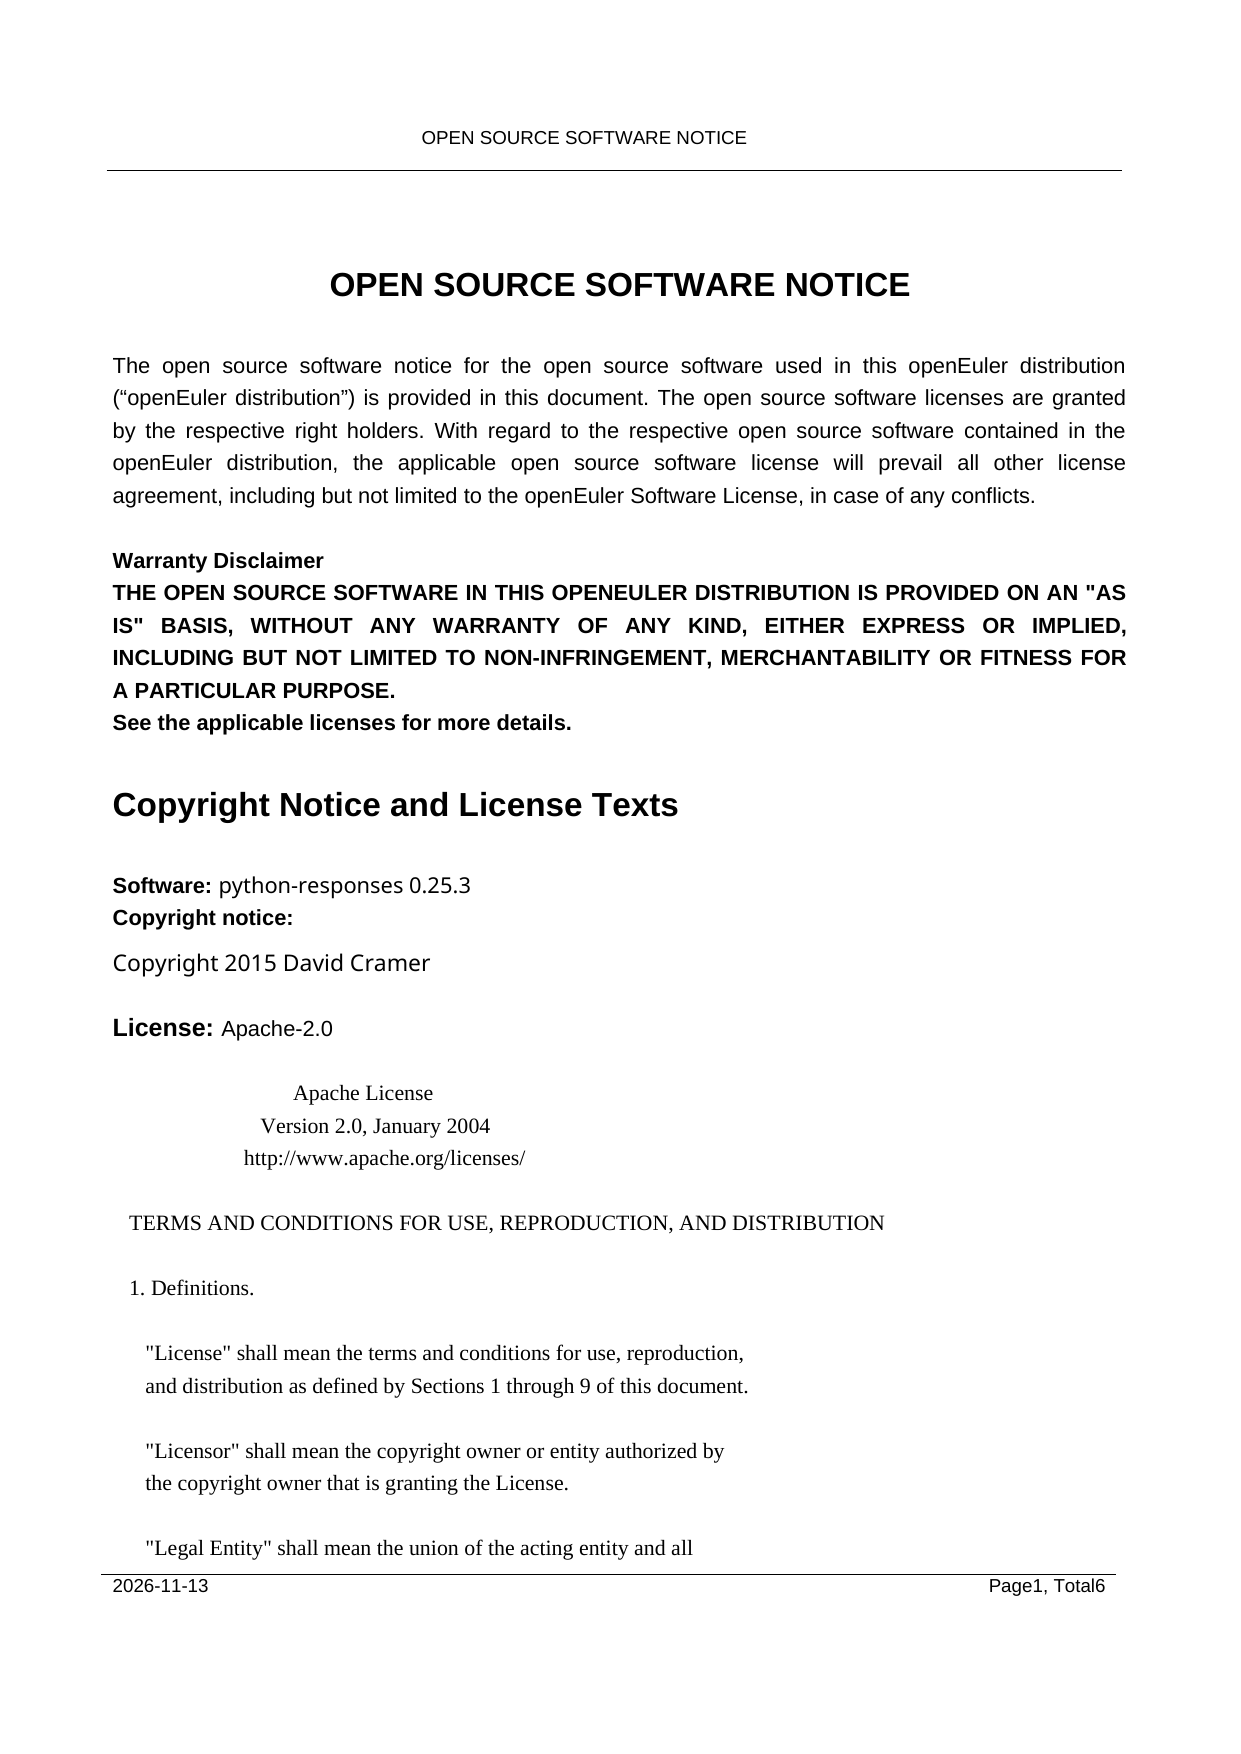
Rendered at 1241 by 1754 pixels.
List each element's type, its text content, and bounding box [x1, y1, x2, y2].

text OPEN SOURCE SOFTWARE NOTICE [112, 251, 1128, 316]
text The open source software notice for the open source software used in this openEuler distribution (“openEuler distribution”) is provided in this document. The open source software licenses are granted by the respective right holders. With regard to the respective open source software contained in the openEuler distribution, the applicable open source software license will prevail all other license agreement, including but not limited to the openEuler Software License, in case of any conflicts. [112, 349, 1128, 511]
text Warranty Disclaimer [112, 544, 1128, 576]
text Copyright 2015 David Cramer [112, 947, 1128, 1012]
text License: Apache-2.0 [112, 1012, 1128, 1044]
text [112, 1044, 1128, 1564]
text Copyright notice: [112, 901, 1128, 934]
text Copyright Notice and License Texts [112, 771, 1128, 836]
text THE OPEN SOURCE SOFTWARE IN THIS OPENEULER DISTRIBUTION IS PROVIDED ON AN "AS IS" BASIS, WITHOUT ANY WARRANTY OF ANY KIND, EITHER EXPRESS OR IMPLIED, INCLUDING BUT NOT LIMITED TO NON-INFRINGEMENT, MERCHANTABILITY OR FITNESS FOR A PARTICULAR PURPOSE. See the applicable licenses for more details. [112, 576, 1128, 739]
title Software: python-responses 0.25.3 [112, 869, 1128, 901]
